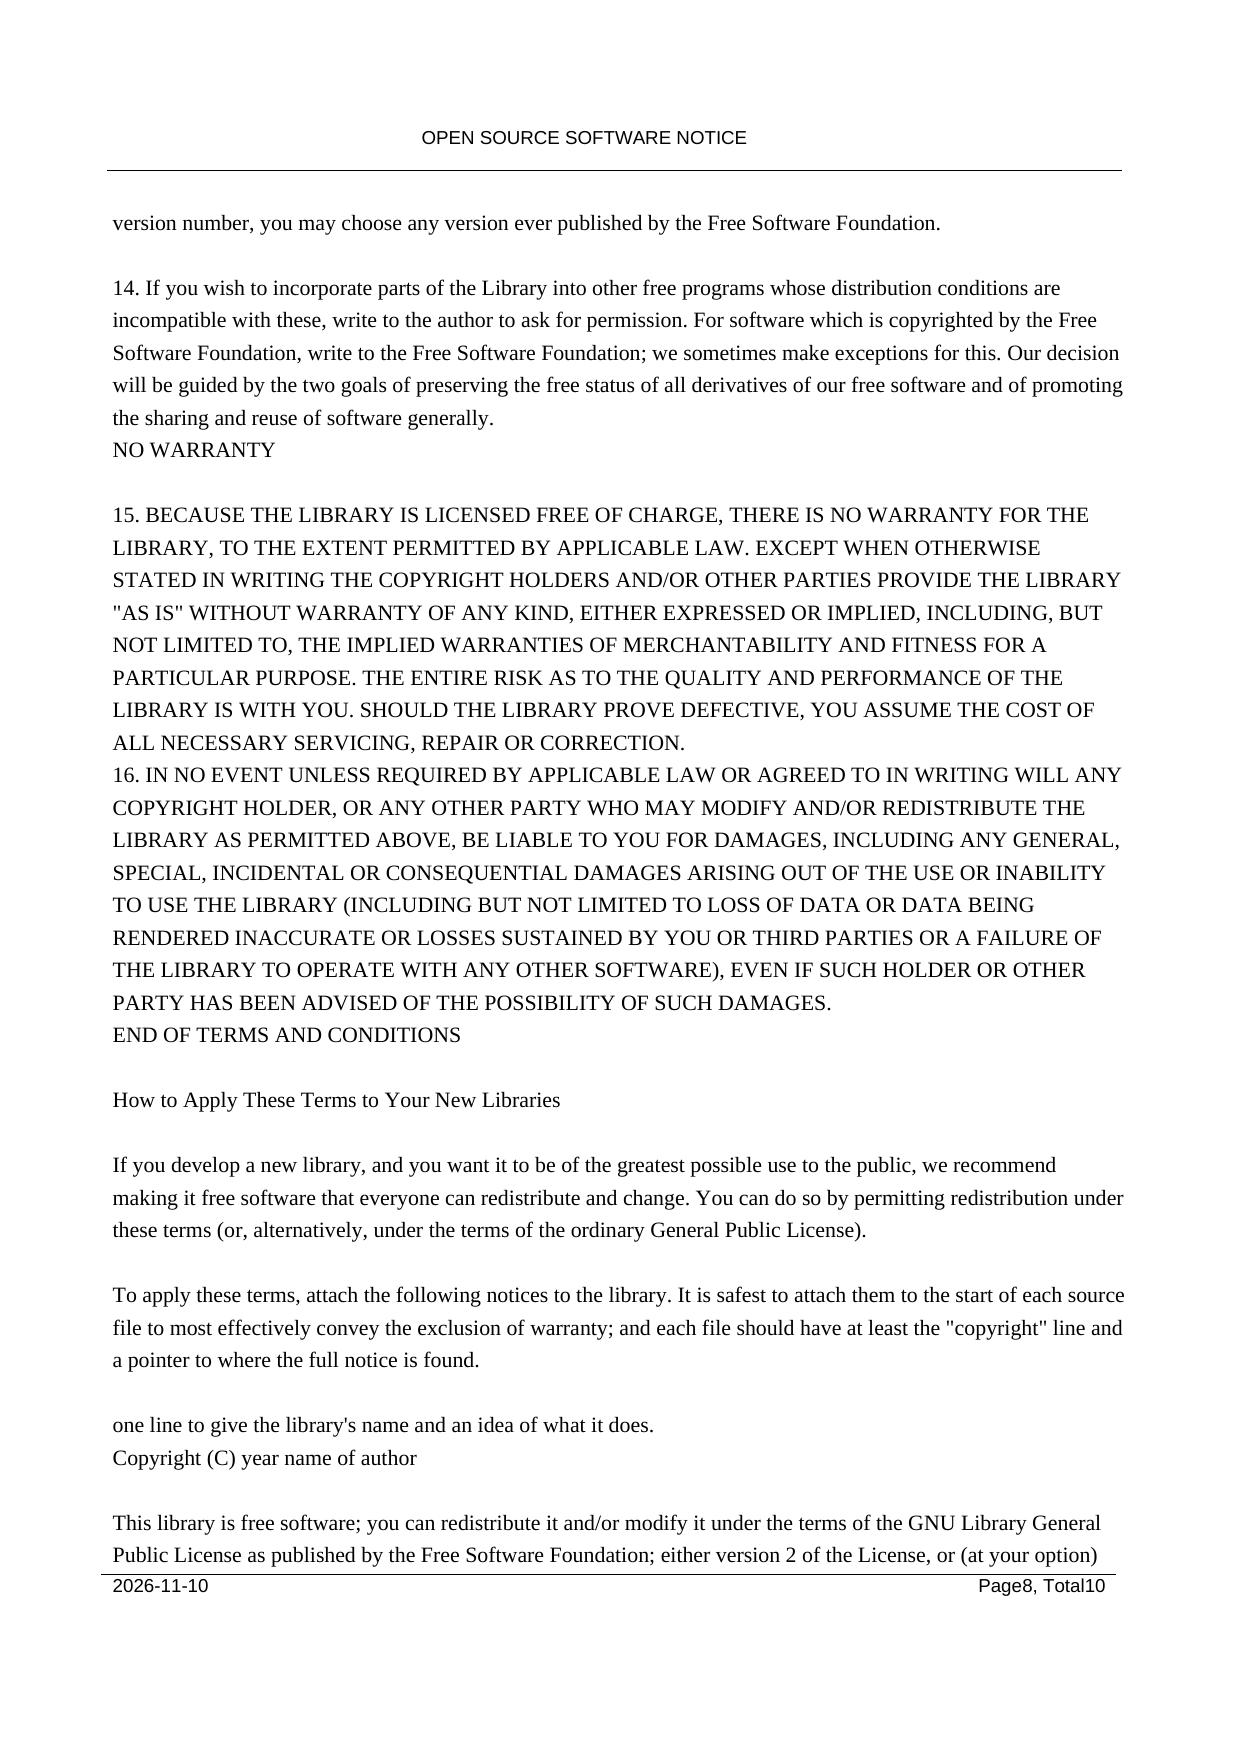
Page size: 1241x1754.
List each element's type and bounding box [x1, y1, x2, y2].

text [112, 206, 1128, 1571]
